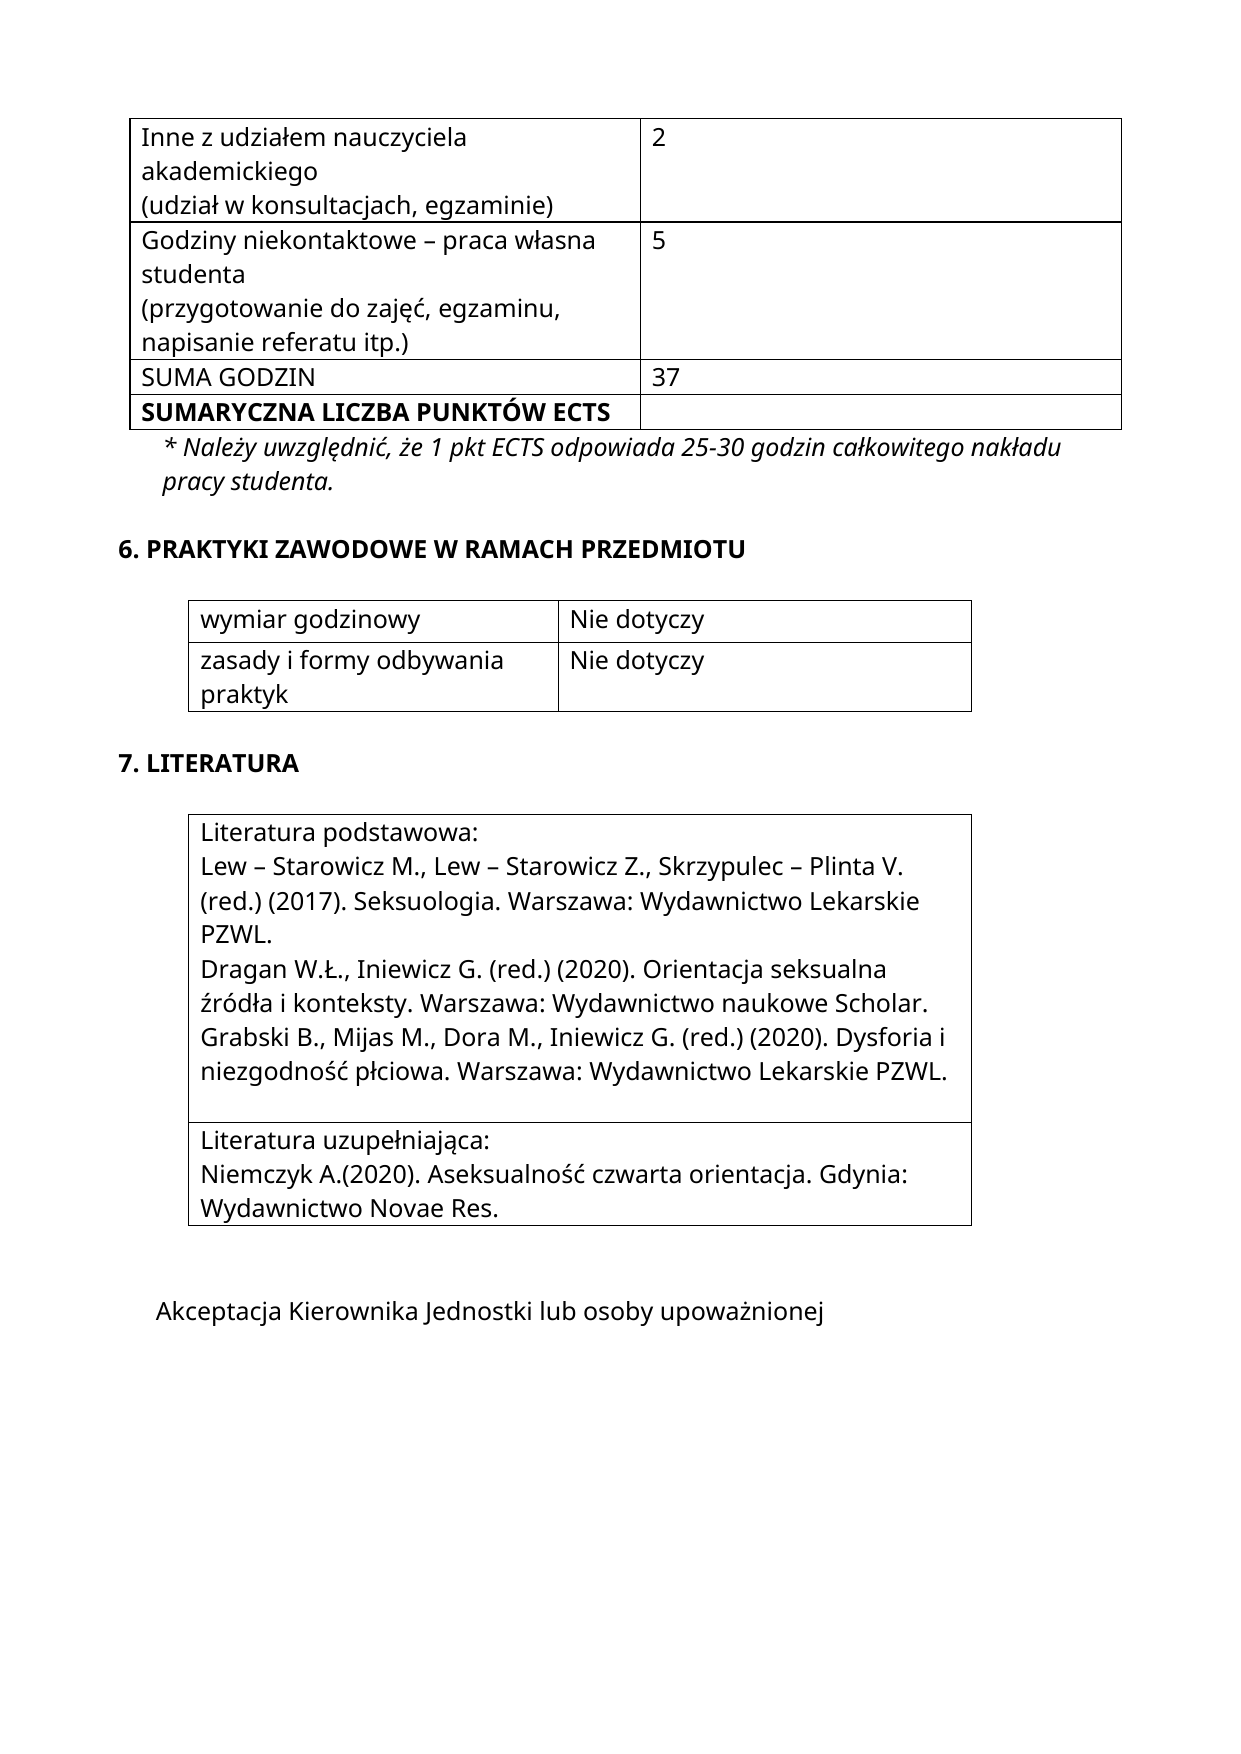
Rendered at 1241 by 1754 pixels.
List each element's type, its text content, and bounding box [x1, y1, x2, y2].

text Akceptacja Kierownika Jednostki lub osoby upoważnionej [156, 1294, 1122, 1328]
table_header Nie dotyczy [559, 601, 971, 642]
text 6. PRAKTYKI ZAWODOWE W RAMACH PRZEDMIOTU [118, 532, 1122, 566]
table_cell Literatura uzupełniająca: Niemczyk A.(2020). Aseksualność czwarta orientacja. Gdynia: Wydawnictwo Novae Res. [189, 1123, 971, 1225]
table_header wymiar godzinowy [189, 601, 558, 642]
table_cell [641, 395, 1121, 429]
table_cell 5 [641, 223, 1121, 359]
table_header Literatura podstawowa: Lew – Starowicz M., Lew – Starowicz Z., Skrzypulec – Plinta V. (red.) (2017). Seksuologia. Warszawa: Wydawnictwo Lekarskie PZWL. Dragan W.Ł., Iniewicz G. (red.) (2020). Orientacja seksualna źródła i konteksty. Warszawa: Wydawnictwo naukowe Scholar. Grabski B., Mijas M., Dora M., Iniewicz G. (red.) (2020). Dysforia i niezgodność płciowa. Warszawa: Wydawnictwo Lekarskie PZWL. [189, 815, 971, 1122]
table_cell SUMARYCZNA LICZBA PUNKTÓW ECTS [131, 395, 640, 429]
table_cell 37 [641, 360, 1121, 394]
text * Należy uwzględnić, że 1 pkt ECTS odpowiada 25-30 godzin całkowitego nakładu pracy studenta. [162, 430, 1122, 498]
text 7. LITERATURA [118, 746, 1122, 780]
table_cell SUMA GODZIN [131, 360, 640, 394]
table_cell 2 [641, 119, 1121, 221]
table_cell Nie dotyczy [559, 643, 971, 711]
table_cell zasady i formy odbywania praktyk [189, 643, 558, 711]
table_cell Inne z udziałem nauczyciela akademickiego (udział w konsultacjach, egzaminie) [131, 119, 640, 221]
table_cell Godziny niekontaktowe – praca własna studenta (przygotowanie do zajęć, egzaminu, napisanie referatu itp.) [131, 223, 640, 359]
